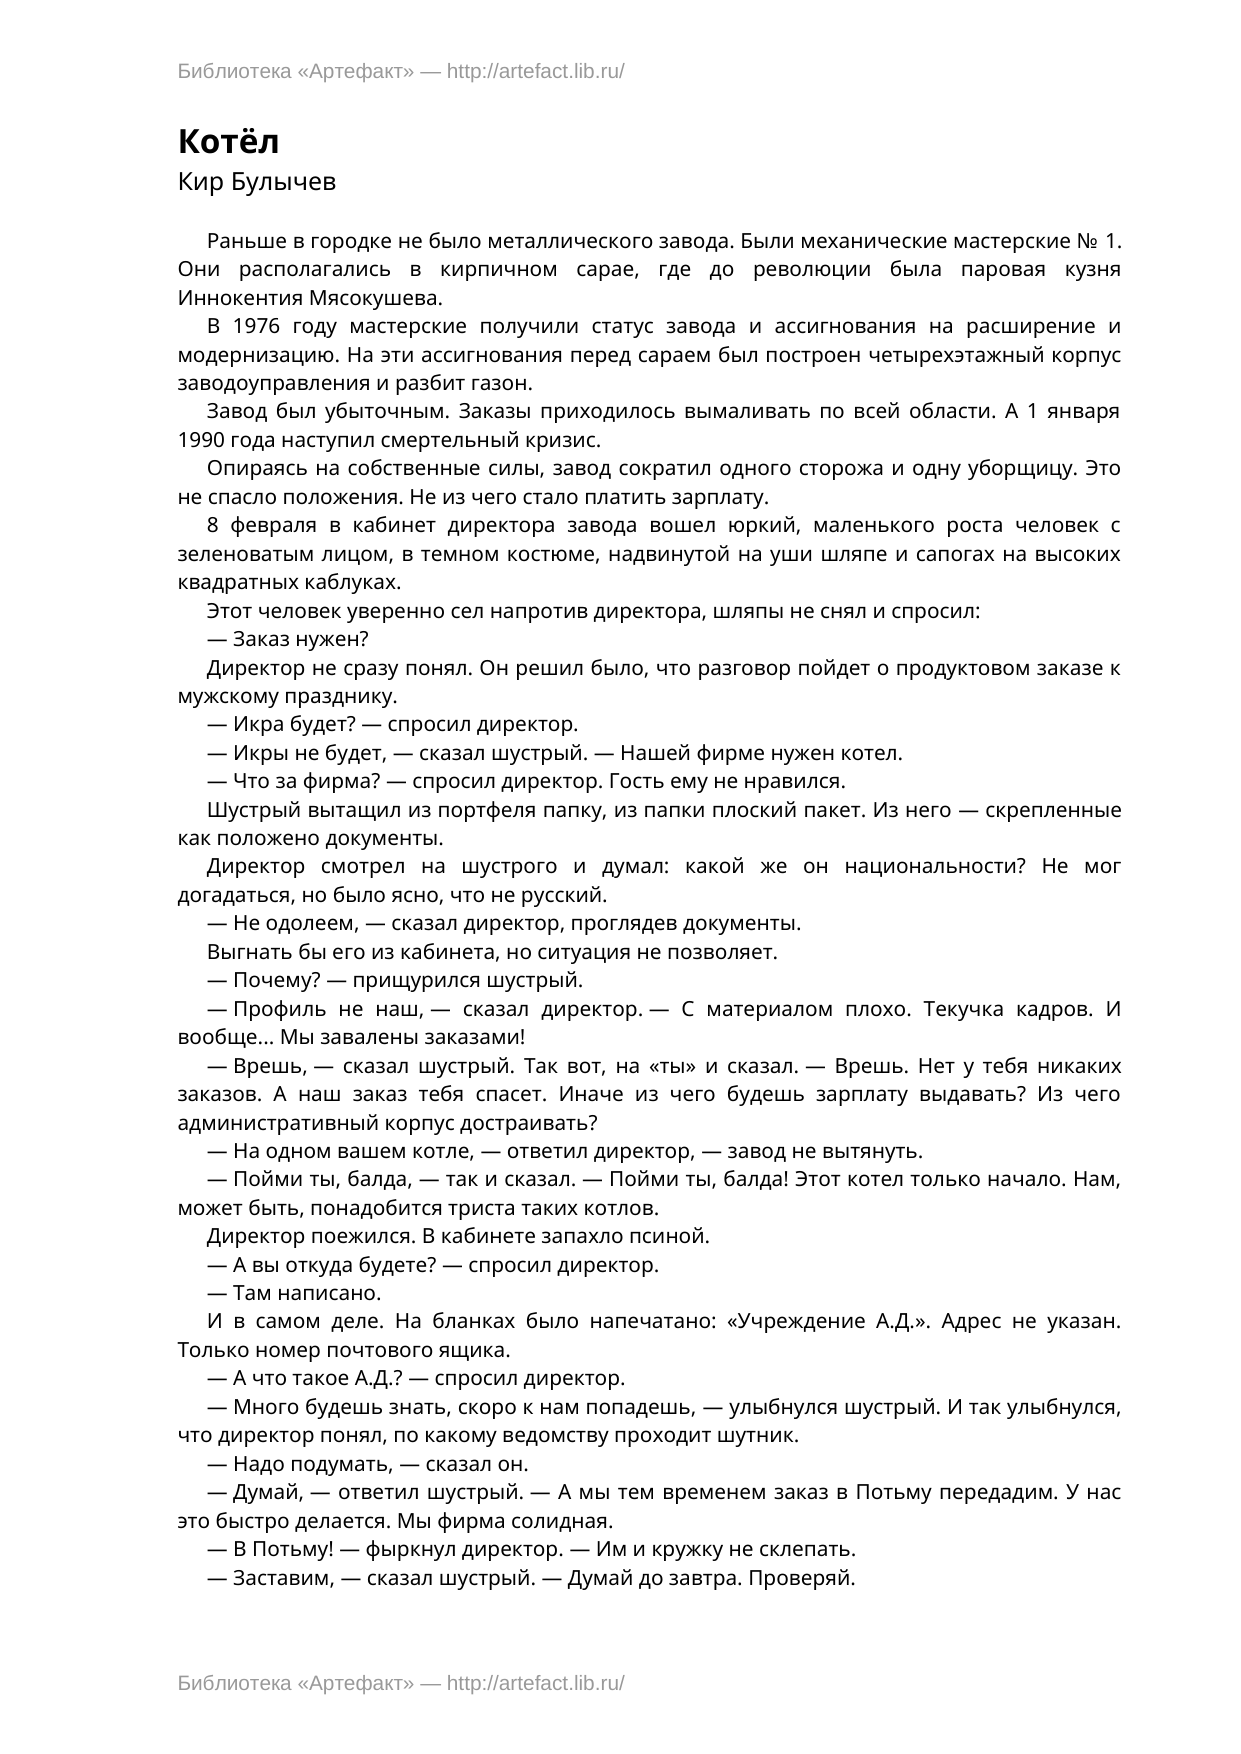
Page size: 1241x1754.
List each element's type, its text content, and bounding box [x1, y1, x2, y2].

text Директор смотрел на шустрого и думал: какой же он национальности? Не мог догадаться, но было ясно, что не русский. [177, 852, 1122, 908]
text Раньше в городке не было металлического завода. Были механические мастерские № 1. Они располагались в кирпичном сарае, где до революции была паровая кузня Иннокентия Мясокушева. [177, 226, 1122, 311]
text — Много будешь знать, скоро к нам попадешь, — улыбнулся шустрый. И так улыбнулся, что директор понял, по какому ведомству проходит шутник. [177, 1392, 1122, 1449]
text Этот человек уверенно сел напротив директора, шляпы не снял и спросил: [177, 596, 1122, 624]
subtitle Кир Булычев [177, 163, 1122, 198]
text Директор не сразу понял. Он решил было, что разговор пойдет о продуктовом заказе к мужскому празднику. [177, 653, 1122, 709]
text Выгнать бы его из кабинета, но ситуация не позволяет. [177, 937, 1122, 965]
text — Заставим, — сказал шустрый. — Думай до завтра. Проверяй. [177, 1563, 1122, 1591]
text — Надо подумать, — сказал он. [177, 1449, 1122, 1477]
text 8 февраля в кабинет директора завода вошел юркий, маленького роста человек с зеленоватым лицом, в темном костюме, надвинутой на уши шляпе и сапогах на высоких квадратных каблуках. [177, 510, 1122, 596]
text Завод был убыточным. Заказы приходилось вымаливать по всей области. А 1 января 1990 года наступил смертельный кризис. [177, 397, 1122, 453]
text Шустрый вытащил из портфеля папку, из папки плоский пакет. Из него — скрепленные как положено документы. [177, 795, 1122, 852]
text — Там написано. [177, 1278, 1122, 1307]
text — Что за фирма? — спросил директор. Гость ему не нравился. [177, 766, 1122, 795]
text — В Потьму! — фыркнул директор. — Им и кружку не склепать. [177, 1534, 1122, 1563]
text — Почему? — прищурился шустрый. [177, 965, 1122, 994]
text — Пойми ты, балда, — так и сказал. — Пойми ты, балда! Этот котел только начало. Нам, может быть, понадобится триста таких котлов. [177, 1164, 1122, 1221]
text — На одном вашем котле, — ответил директор, — завод не вытянуть. [177, 1136, 1122, 1164]
text Директор поежился. В кабинете запахло псиной. [177, 1221, 1122, 1250]
text Опираясь на собственные силы, завод сократил одного сторожа и одну уборщицу. Это не спасло положения. Не из чего стало платить зарплату. [177, 453, 1122, 510]
text — Профиль не наш, — сказал директор. — С материалом плохо. Текучка кадров. И вообще... Мы завалены заказами! [177, 994, 1122, 1051]
text — Думай, — ответил шустрый. — А мы тем временем заказ в Потьму передадим. У нас это быстро делается. Мы фирма солидная. [177, 1477, 1122, 1534]
text — Не одолеем, — сказал директор, проглядев документы. [177, 908, 1122, 937]
text — Заказ нужен? [177, 624, 1122, 653]
text В 1976 году мастерские получили статус завода и ассигнования на расширение и модернизацию. На эти ассигнования перед сараем был построен четырехэтажный корпус заводоуправления и разбит газон. [177, 311, 1122, 397]
text — А вы откуда будете? — спросил директор. [177, 1250, 1122, 1278]
text — Икра будет? — спросил директор. [177, 709, 1122, 738]
text — Врешь, — сказал шустрый. Так вот, на «ты» и сказал. — Врешь. Нет у тебя никаких заказов. А наш заказ тебя спасет. Иначе из чего будешь зарплату выдавать? Из чего административный корпус достраивать? [177, 1051, 1122, 1136]
text — А что такое А.Д.? — спросил директор. [177, 1363, 1122, 1392]
text — Икры не будет, — сказал шустрый. — Нашей фирме нужен котел. [177, 738, 1122, 766]
subtitle Котёл [177, 118, 1122, 163]
text И в самом деле. На бланках было напечатано: «Учреждение А.Д.». Адрес не указан. Только номер почтового ящика. [177, 1307, 1122, 1363]
